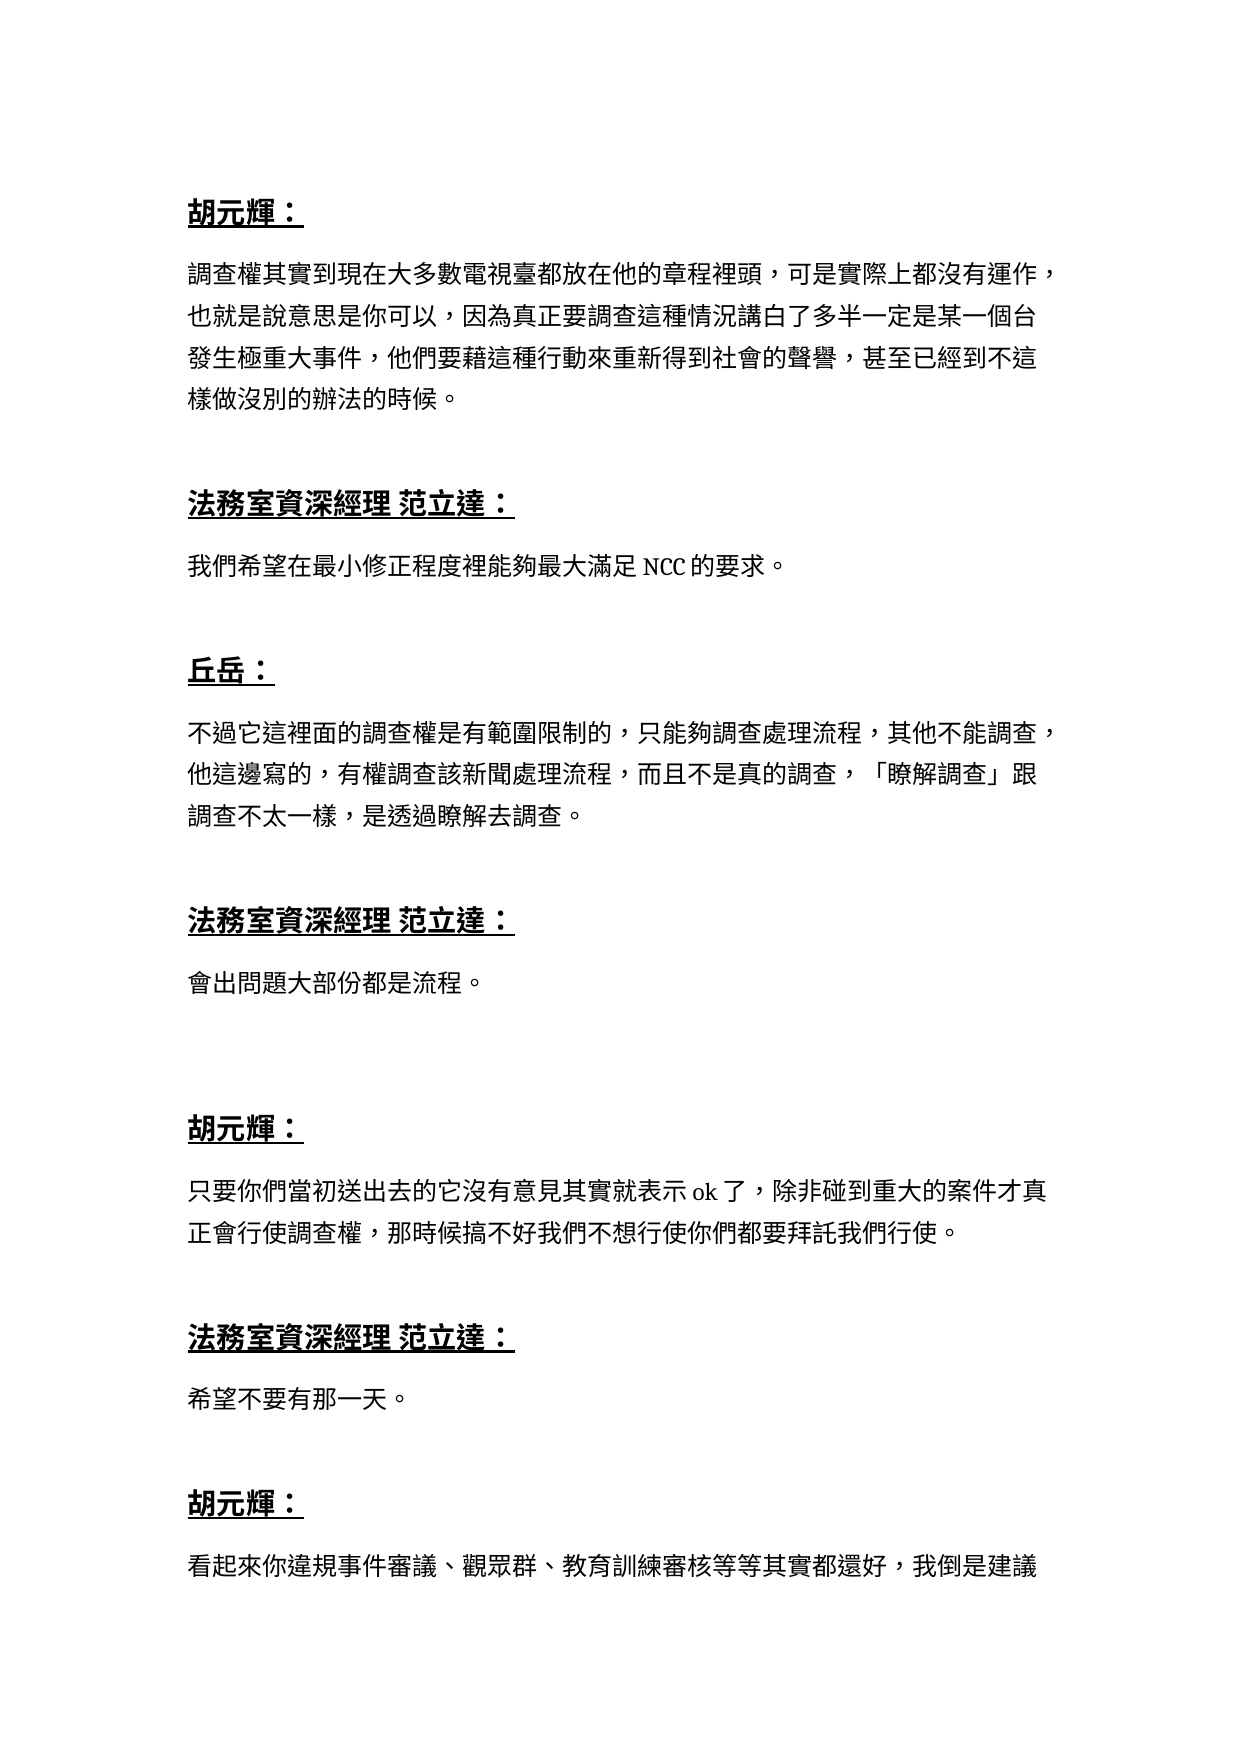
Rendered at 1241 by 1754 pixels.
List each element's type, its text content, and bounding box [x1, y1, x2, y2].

text 不過它這裡面的調查權是有範圍限制的，只能夠調查處理流程，其他不能調查，他這邊寫的，有權調查該新聞處理流程，而且不是真的調查，「瞭解調查」跟調查不太一樣，是透過瞭解去調查。 [187, 710, 1053, 835]
text 會出問題大部份都是流程。 [187, 960, 1053, 1002]
text 法務室資深經理 范立達： [187, 460, 1053, 544]
text 法務室資深經理 范立達： [187, 877, 1053, 960]
text 只要你們當初送出去的它沒有意見其實就表示ok了，除非碰到重大的案件才真正會行使調查權，那時候搞不好我們不想行使你們都要拜託我們行使。 [187, 1169, 1053, 1252]
text 希望不要有那一天。 [187, 1377, 1053, 1419]
text 調查權其實到現在大多數電視臺都放在他的章程裡頭，可是實際上都沒有運作，也就是說意思是你可以，因為真正要調查這種情況講白了多半一定是某一個台發生極重大事件，他們要藉這種行動來重新得到社會的聲譽，甚至已經到不這樣做沒別的辦法的時候。 [187, 252, 1053, 419]
text 胡元輝： [187, 1085, 1053, 1169]
text 我們希望在最小修正程度裡能夠最大滿足NCC的要求。 [187, 544, 1053, 585]
text 丘岳： [187, 627, 1053, 710]
text 胡元輝： [187, 1460, 1053, 1544]
text 胡元輝： [187, 169, 1053, 252]
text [187, 1544, 1053, 1585]
text 法務室資深經理 范立達： [187, 1294, 1053, 1377]
